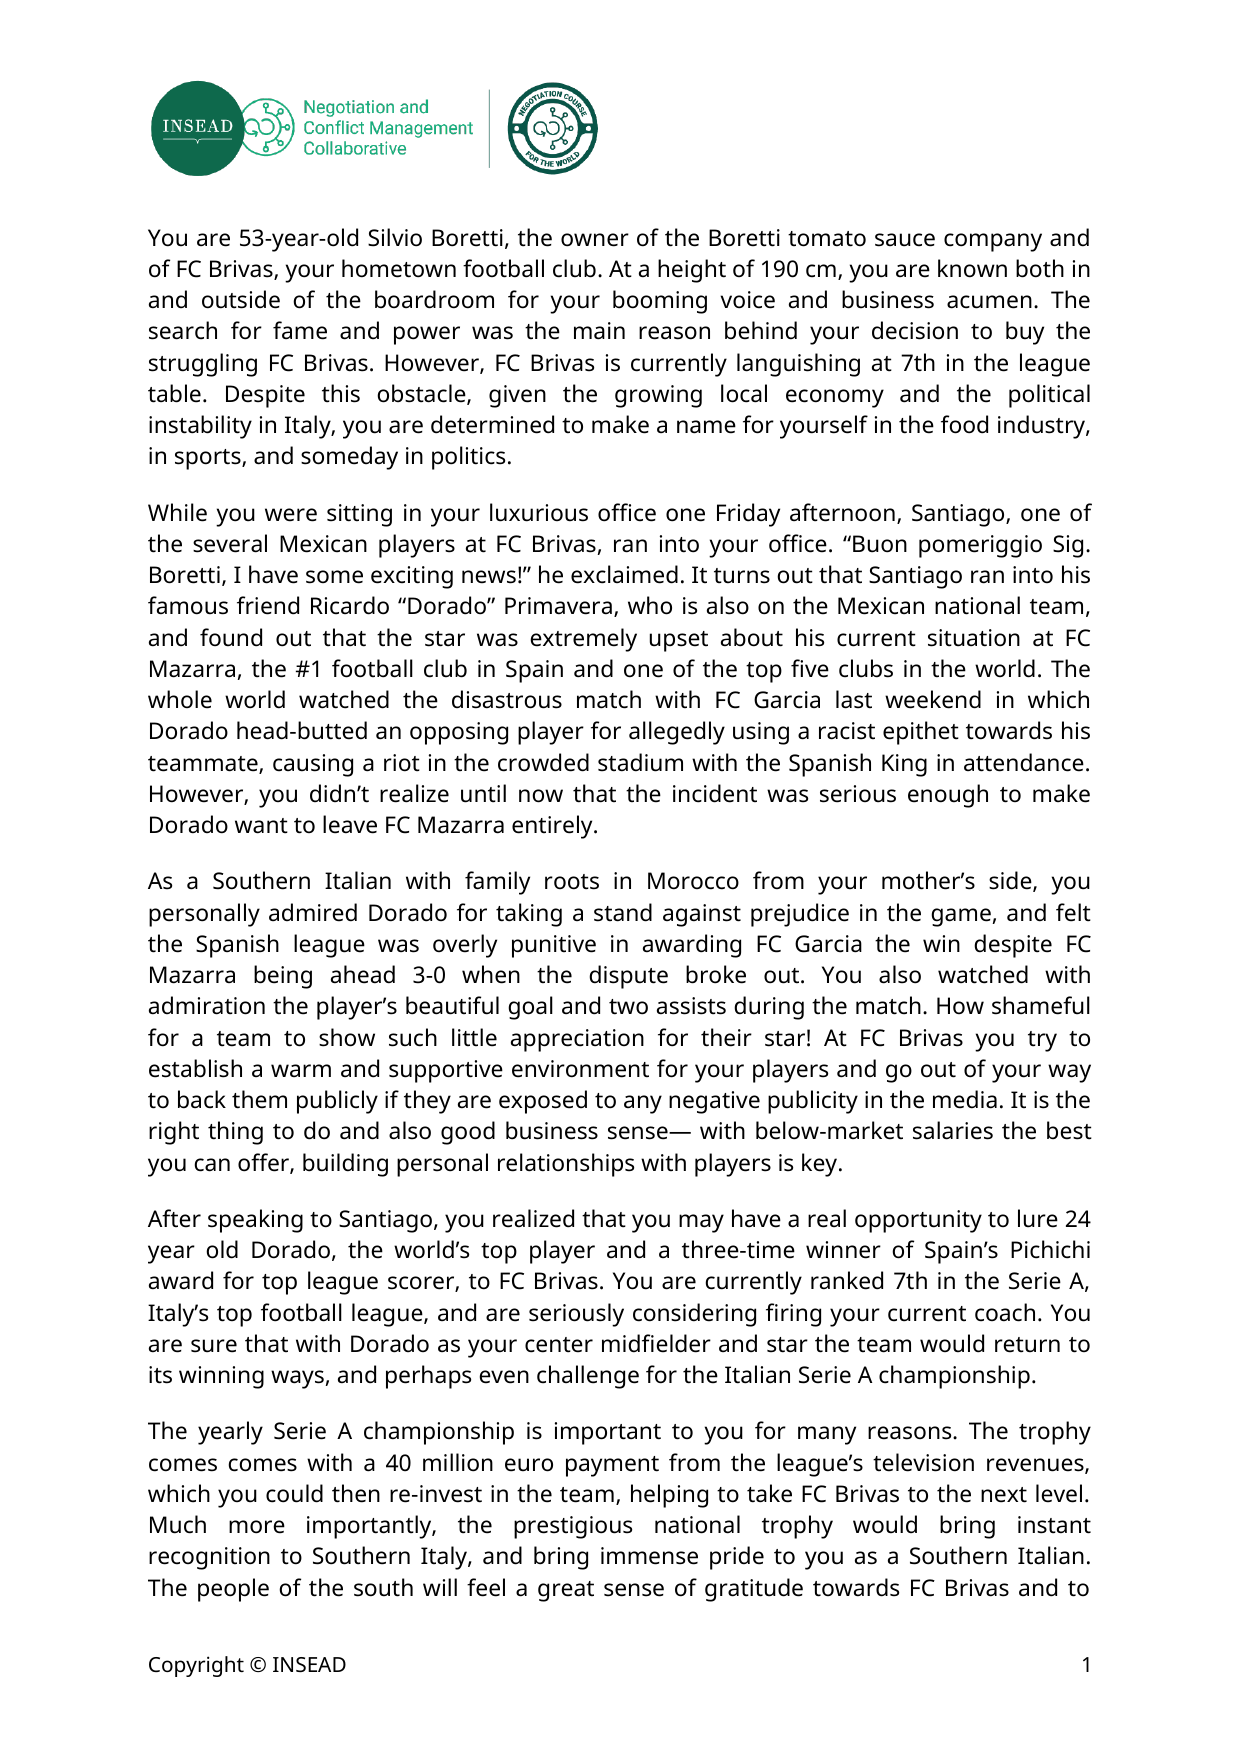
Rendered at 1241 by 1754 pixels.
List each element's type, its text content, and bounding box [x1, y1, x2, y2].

text As a Southern Italian with family roots in Morocco from your mother’s side, you personally admired Dorado for taking a stand against prejudice in the game, and felt the Spanish league was overly punitive in awarding FC Garcia the win despite FC Mazarra being ahead 3-0 when the dispute broke out. You also watched with admiration the player’s beautiful goal and two assists during the match. How shameful for a team to show such little appreciation for their star! At FC Brivas you try to establish a warm and supportive environment for your players and go out of your way to back them publicly if they are exposed to any negative publicity in the media. It is the right thing to do and also good business sense— with below-market salaries the best you can offer, building personal relationships with players is key. [148, 865, 1092, 1178]
text While you were sitting in your luxurious office one Friday afternoon, Santiago, one of the several Mexican players at FC Brivas, ran into your office. “Buon pomeriggio Sig. Boretti, I have some exciting news!” he exclaimed. It turns out that Santiago ran into his famous friend Ricardo “Dorado” Primavera, who is also on the Mexican national team, and found out that the star was extremely upset about his current situation at FC Mazarra, the #1 football club in Spain and one of the top five clubs in the world. The whole world watched the disastrous match with FC Garcia last weekend in which Dorado head-butted an opposing player for allegedly using a racist epithet towards his teammate, causing a riot in the crowded stadium with the Spanish King in attendance. However, you didn’t realize until now that the incident was serious enough to make Dorado want to leave FC Mazarra entirely. [148, 496, 1092, 840]
picture [147, 75, 601, 182]
text You are 53-year-old Silvio Boretti, the owner of the Boretti tomato sauce company and of FC Brivas, your hometown football club. At a height of 190 cm, you are known both in and outside of the boardroom for your booming voice and business acumen. The search for fame and power was the main reason behind your decision to buy the struggling FC Brivas. However, FC Brivas is currently languishing at 7th in the league table. Despite this obstacle, given the growing local economy and the political instability in Italy, you are determined to make a name for yourself in the food industry, in sports, and someday in politics. [148, 221, 1092, 471]
text After speaking to Santiago, you realized that you may have a real opportunity to lure 24 year old Dorado, the world’s top player and a three-time winner of Spain’s Pichichi award for top league scorer, to FC Brivas. You are currently ranked 7th in the Serie A, Italy’s top football league, and are seriously considering firing your current coach. You are sure that with Dorado as your center midfielder and star the team would return to its winning ways, and perhaps even challenge for the Italian Serie A championship. [148, 1203, 1092, 1390]
